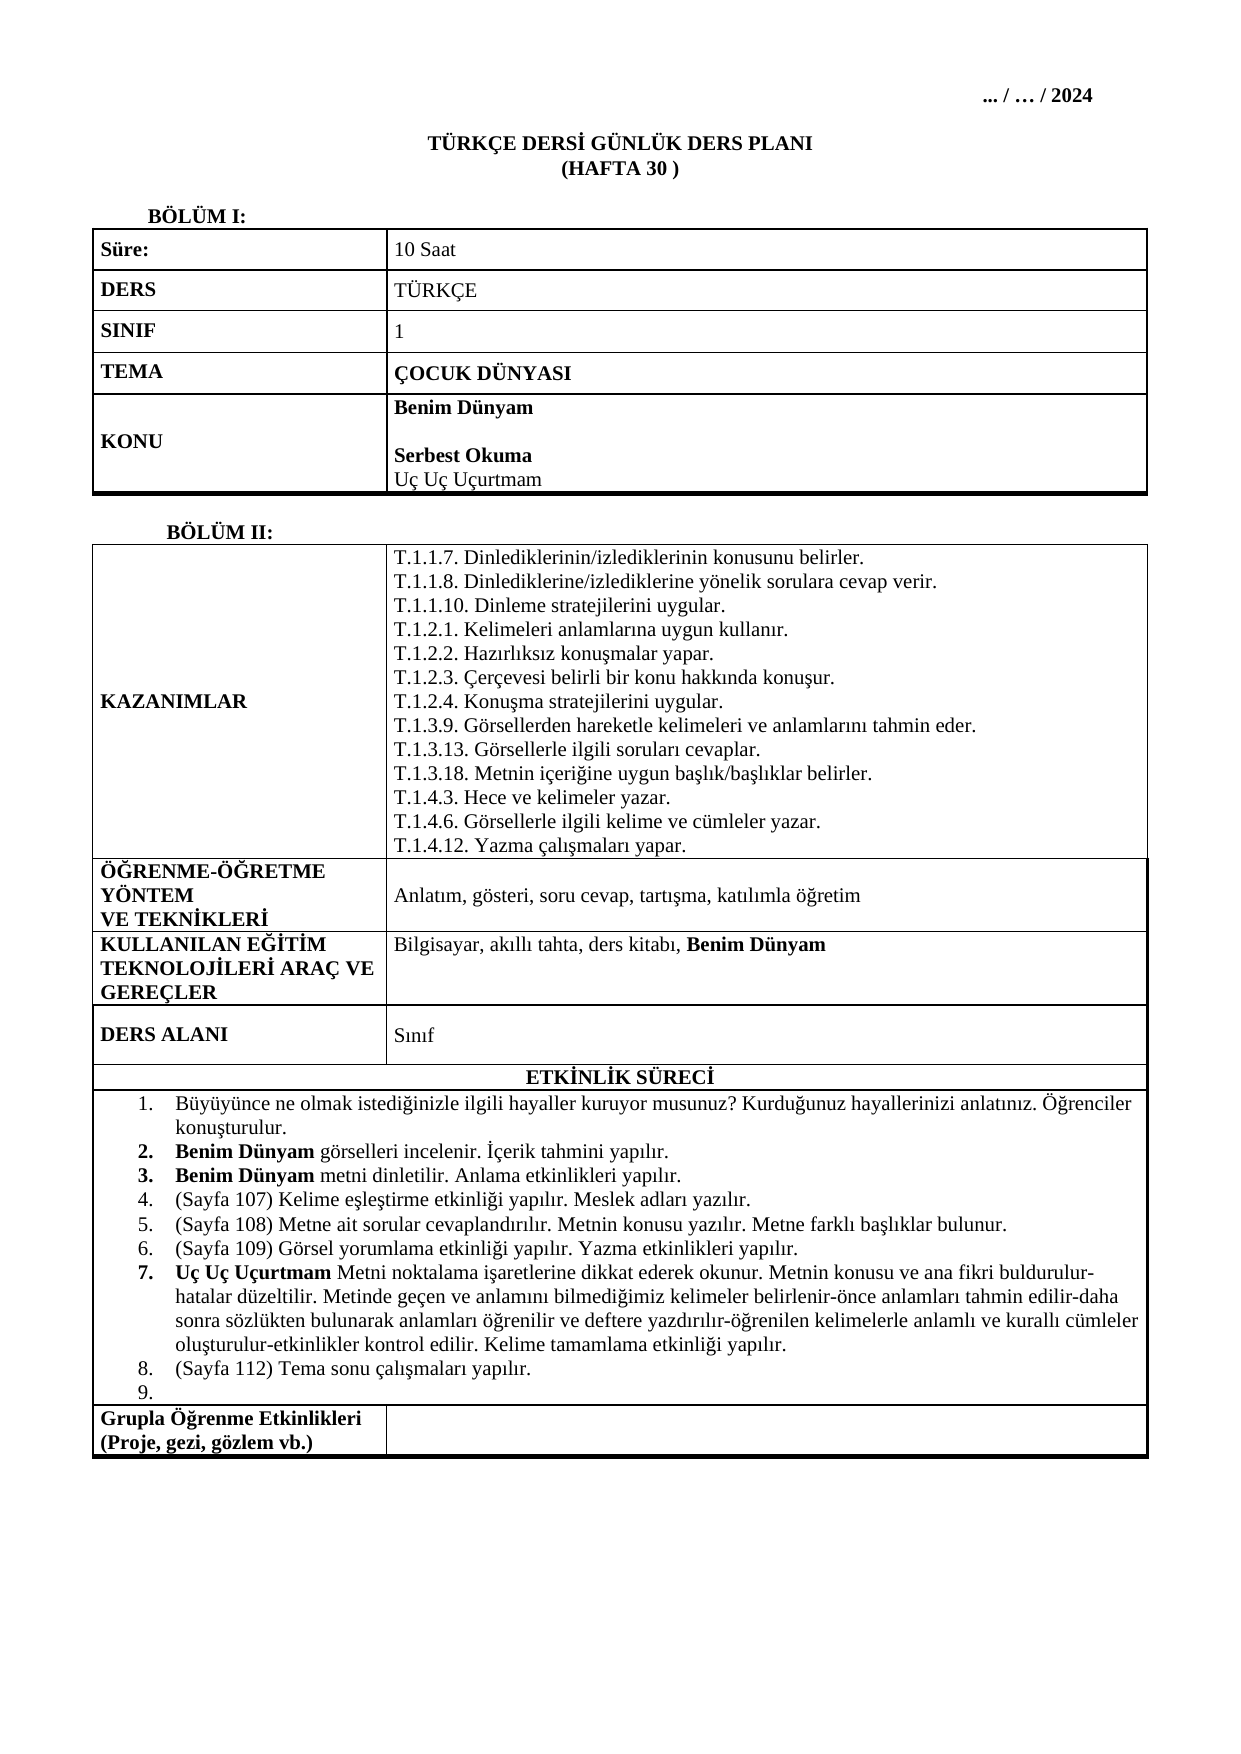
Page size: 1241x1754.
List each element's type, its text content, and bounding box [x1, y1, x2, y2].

text TÜRKÇE DERSİ GÜNLÜK DERS PLANI [148, 131, 1093, 155]
table_cell KONU [94, 395, 386, 491]
table_cell [387, 1406, 1146, 1454]
table_cell TÜRKÇE [388, 271, 1146, 310]
table_cell Bilgisayar, akıllı tahta, ders kitabı, Benim Dünyam [387, 932, 1146, 1004]
table_cell Grupla Öğrenme Etkinlikleri (Proje, gezi, gözlem vb.) [94, 1406, 386, 1454]
table_cell TEMA [94, 353, 386, 393]
table_cell SINIF [94, 311, 386, 352]
text (HAFTA 30 ) [148, 155, 1093, 179]
text BÖLÜM I: [148, 203, 1093, 228]
text ... / … / 2024 [148, 83, 1093, 107]
table_cell KULLANILAN EĞİTİM TEKNOLOJİLERİ ARAÇ VE GEREÇLER [93, 932, 386, 1004]
table_cell ETKİNLİK SÜRECİ [94, 1065, 1146, 1089]
table_header Süre: [94, 230, 386, 269]
table_cell DERS ALANI [94, 1006, 386, 1063]
table_header 10 Saat [388, 230, 1146, 269]
table_cell ÇOCUK DÜNYASI [388, 353, 1146, 393]
table_cell Anlatım, gösteri, soru cevap, tartışma, katılımla öğretim [387, 859, 1146, 931]
table_cell 1 [388, 311, 1146, 352]
table_cell Sınıf [387, 1006, 1146, 1063]
table_cell Büyüyünce ne olmak istediğinizle ilgili hayaller kuruyor musunuz? Kurduğunuz hayallerinizi anlatınız. Öğrenciler konuşturulur. Benim Dünyam görselleri incelenir. İçerik tahmini yapılır. Benim Dünyam metni dinletilir. Anlama etkinlikleri yapılır. (Sayfa 107) Kelime eşleştirme etkinliği yapılır. Meslek adları yazılır. (Sayfa 108) Metne ait sorular cevaplandırılır. Metnin konusu yazılır. Metne farklı başlıklar bulunur. (Sayfa 109) Görsel yorumlama etkinliği yapılır. Yazma etkinlikleri yapılır. Uç Uç Uçurtmam Metni noktalama işaretlerine dikkat ederek okunur. Metnin konusu ve ana fikri buldurulur-hatalar düzeltilir. Metinde geçen ve anlamını bilmediğimiz kelimeler belirlenir-önce anlamları tahmin edilir-daha sonra sözlükten bulunarak anlamları öğrenilir ve deftere yazdırılır-öğrenilen kelimelerle anlamlı ve kurallı cümleler oluşturulur-etkinlikler kontrol edilir. Kelime tamamlama etkinliği yapılır. (Sayfa 112) Tema sonu çalışmaları yapılır. [94, 1091, 1146, 1404]
table_header T.1.1.7. Dinlediklerinin/izlediklerinin konusunu belirler. T.1.1.8. Dinlediklerine/izlediklerine yönelik sorulara cevap verir. T.1.1.10. Dinleme stratejilerini uygular. T.1.2.1. Kelimeleri anlamlarına uygun kullanır. T.1.2.2. Hazırlıksız konuşmalar yapar. T.1.2.3. Çerçevesi belirli bir konu hakkında konuşur. T.1.2.4. Konuşma stratejilerini uygular. T.1.3.9. Görsellerden hareketle kelimeleri ve anlamlarını tahmin eder. T.1.3.13. Görsellerle ilgili soruları cevaplar. T.1.3.18. Metnin içeriğine uygun başlık/başlıklar belirler. T.1.4.3. Hece ve kelimeler yazar. T.1.4.6. Görsellerle ilgili kelime ve cümleler yazar. T.1.4.12. Yazma çalışmaları yapar. [387, 545, 1147, 857]
table_cell ÖĞRENME-ÖĞRETME YÖNTEM VE TEKNİKLERİ [93, 859, 386, 931]
table_header KAZANIMLAR [93, 545, 386, 857]
table_cell Benim Dünyam Serbest Okuma Uç Uç Uçurtmam [388, 395, 1146, 491]
text BÖLÜM II: [148, 519, 1093, 544]
table_cell DERS [94, 271, 386, 310]
